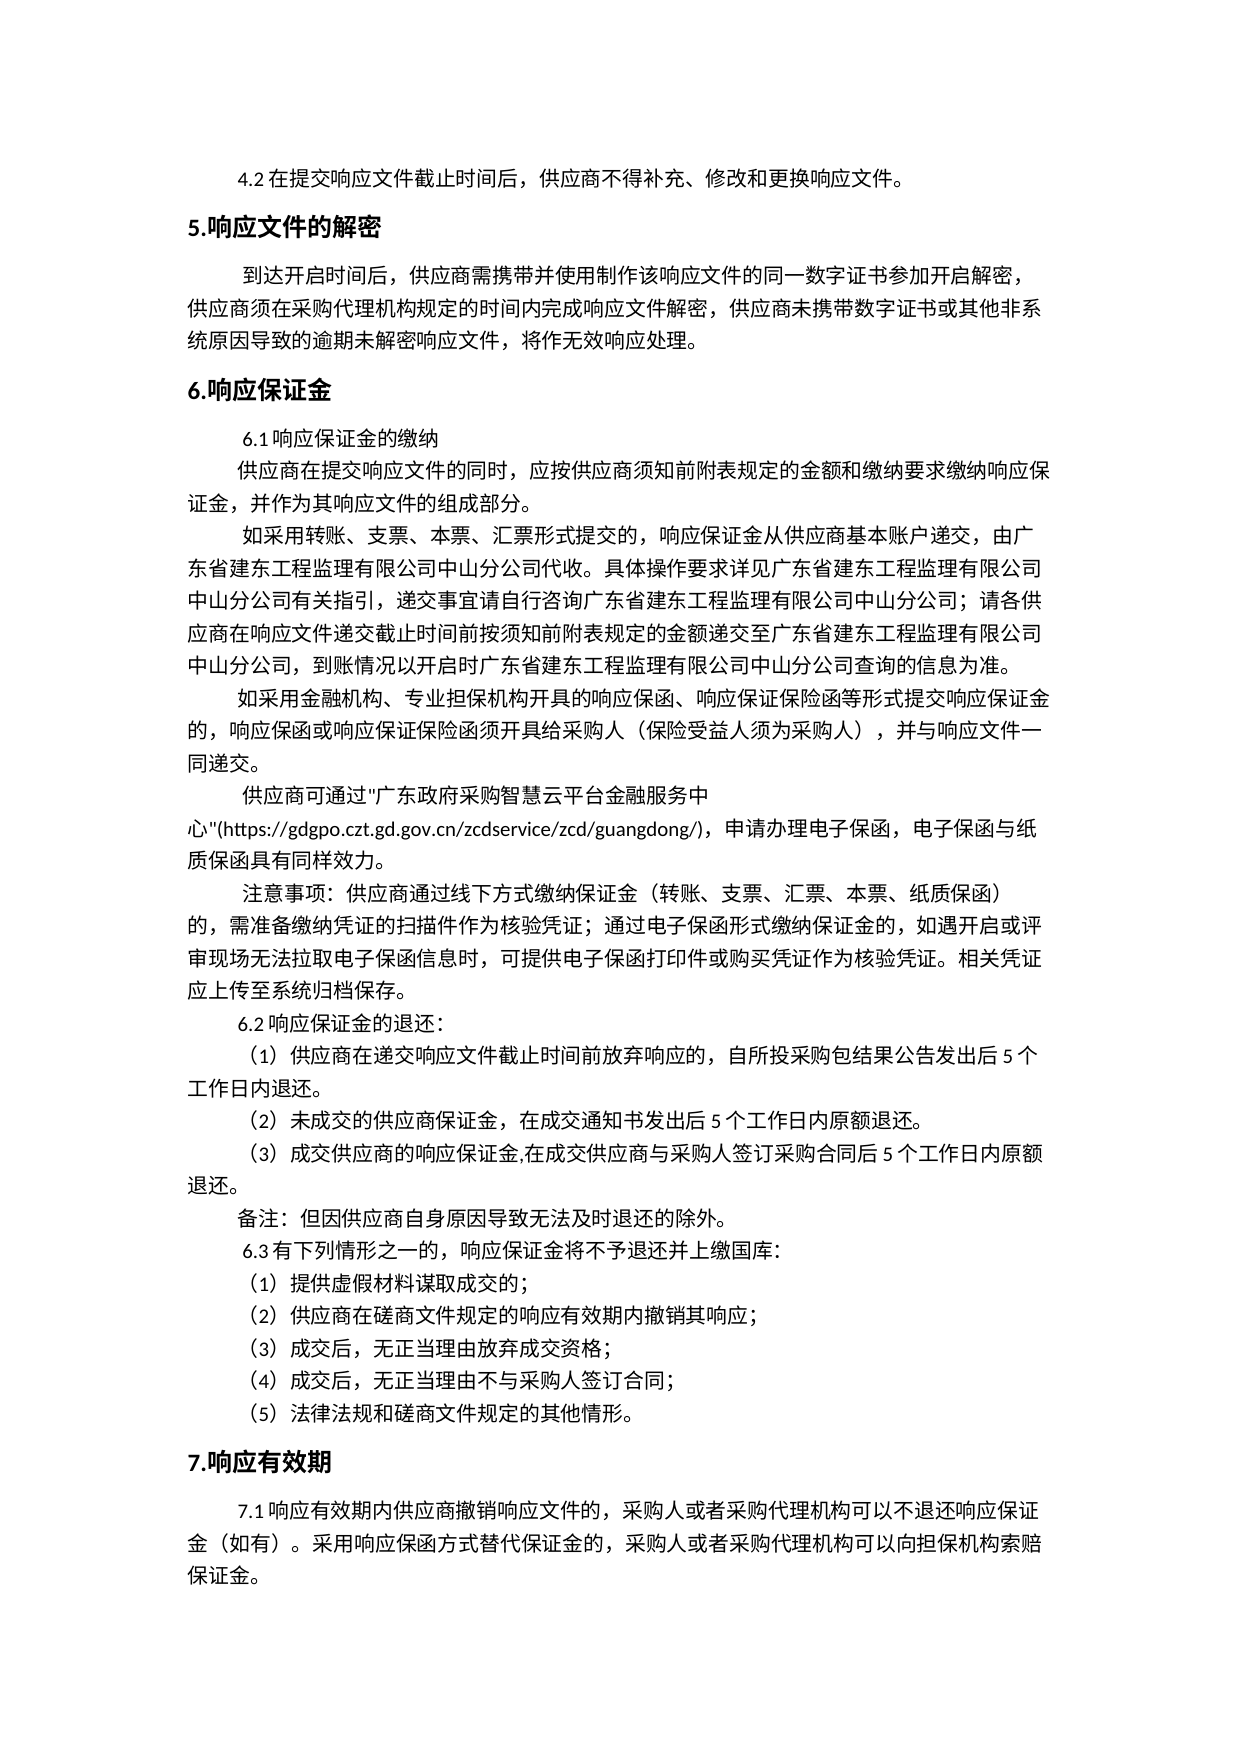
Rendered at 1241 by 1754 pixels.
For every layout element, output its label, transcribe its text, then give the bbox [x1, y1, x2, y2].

text 5.响应文件的解密 [187, 194, 1053, 259]
text （2）未成交的供应商保证金，在成交通知书发出后5个工作日内原额退还。 [187, 1104, 1053, 1137]
text 供应商在提交响应文件的同时，应按供应商须知前附表规定的金额和缴纳要求缴纳响应保证金，并作为其响应文件的组成部分。 [187, 454, 1053, 519]
text 4.2在提交响应文件截止时间后，供应商不得补充、修改和更换响应文件。 [187, 162, 1053, 194]
text （1）供应商在递交响应文件截止时间前放弃响应的，自所投采购包结果公告发出后5个工作日内退还。 [187, 1039, 1053, 1104]
text 6.响应保证金 [187, 357, 1053, 422]
text 6.3有下列情形之一的，响应保证金将不予退还并上缴国库： [187, 1234, 1053, 1267]
text 6.2响应保证金的退还： [187, 1007, 1053, 1039]
text 如采用金融机构、专业担保机构开具的响应保函、响应保证保险函等形式提交响应保证金的，响应保函或响应保证保险函须开具给采购人（保险受益人须为采购人），并与响应文件一同递交。 [187, 682, 1053, 779]
text 7.响应有效期 [187, 1429, 1053, 1494]
text 如采用转账、支票、本票、汇票形式提交的，响应保证金从供应商基本账户递交，由广东省建东工程监理有限公司中山分公司代收。具体操作要求详见广东省建东工程监理有限公司中山分公司有关指引，递交事宜请自行咨询广东省建东工程监理有限公司中山分公司；请各供应商在响应文件递交截止时间前按须知前附表规定的金额递交至广东省建东工程监理有限公司中山分公司，到账情况以开启时广东省建东工程监理有限公司中山分公司查询的信息为准。 [187, 519, 1053, 682]
text 到达开启时间后，供应商需携带并使用制作该响应文件的同一数字证书参加开启解密，供应商须在采购代理机构规定的时间内完成响应文件解密，供应商未携带数字证书或其他非系统原因导致的逾期未解密响应文件，将作无效响应处理。 [187, 259, 1053, 357]
text 7.1响应有效期内供应商撤销响应文件的，采购人或者采购代理机构可以不退还响应保证金（如有）。采用响应保函方式替代保证金的，采购人或者采购代理机构可以向担保机构索赔保证金。 [187, 1494, 1053, 1592]
text （4）成交后，无正当理由不与采购人签订合同； [187, 1364, 1053, 1397]
text （5）法律法规和磋商文件规定的其他情形。 [187, 1397, 1053, 1429]
text （2）供应商在磋商文件规定的响应有效期内撤销其响应； [187, 1299, 1053, 1332]
text 供应商可通过"广东政府采购智慧云平台金融服务中心"(https://gdgpo.czt.gd.gov.cn/zcdservice/zcd/guangdong/)，申请办理电子保函，电子保函与纸质保函具有同样效力。 [187, 779, 1053, 877]
text （1）提供虚假材料谋取成交的； [187, 1267, 1053, 1299]
text （3）成交供应商的响应保证金,在成交供应商与采购人签订采购合同后5个工作日内原额退还。 [187, 1137, 1053, 1202]
text 备注：但因供应商自身原因导致无法及时退还的除外。 [187, 1202, 1053, 1234]
text 6.1响应保证金的缴纳 [187, 422, 1053, 454]
text 注意事项：供应商通过线下方式缴纳保证金（转账、支票、汇票、本票、纸质保函）的，需准备缴纳凭证的扫描件作为核验凭证；通过电子保函形式缴纳保证金的，如遇开启或评审现场无法拉取电子保函信息时，可提供电子保函打印件或购买凭证作为核验凭证。相关凭证应上传至系统归档保存。 [187, 877, 1053, 1007]
text （3）成交后，无正当理由放弃成交资格； [187, 1332, 1053, 1364]
